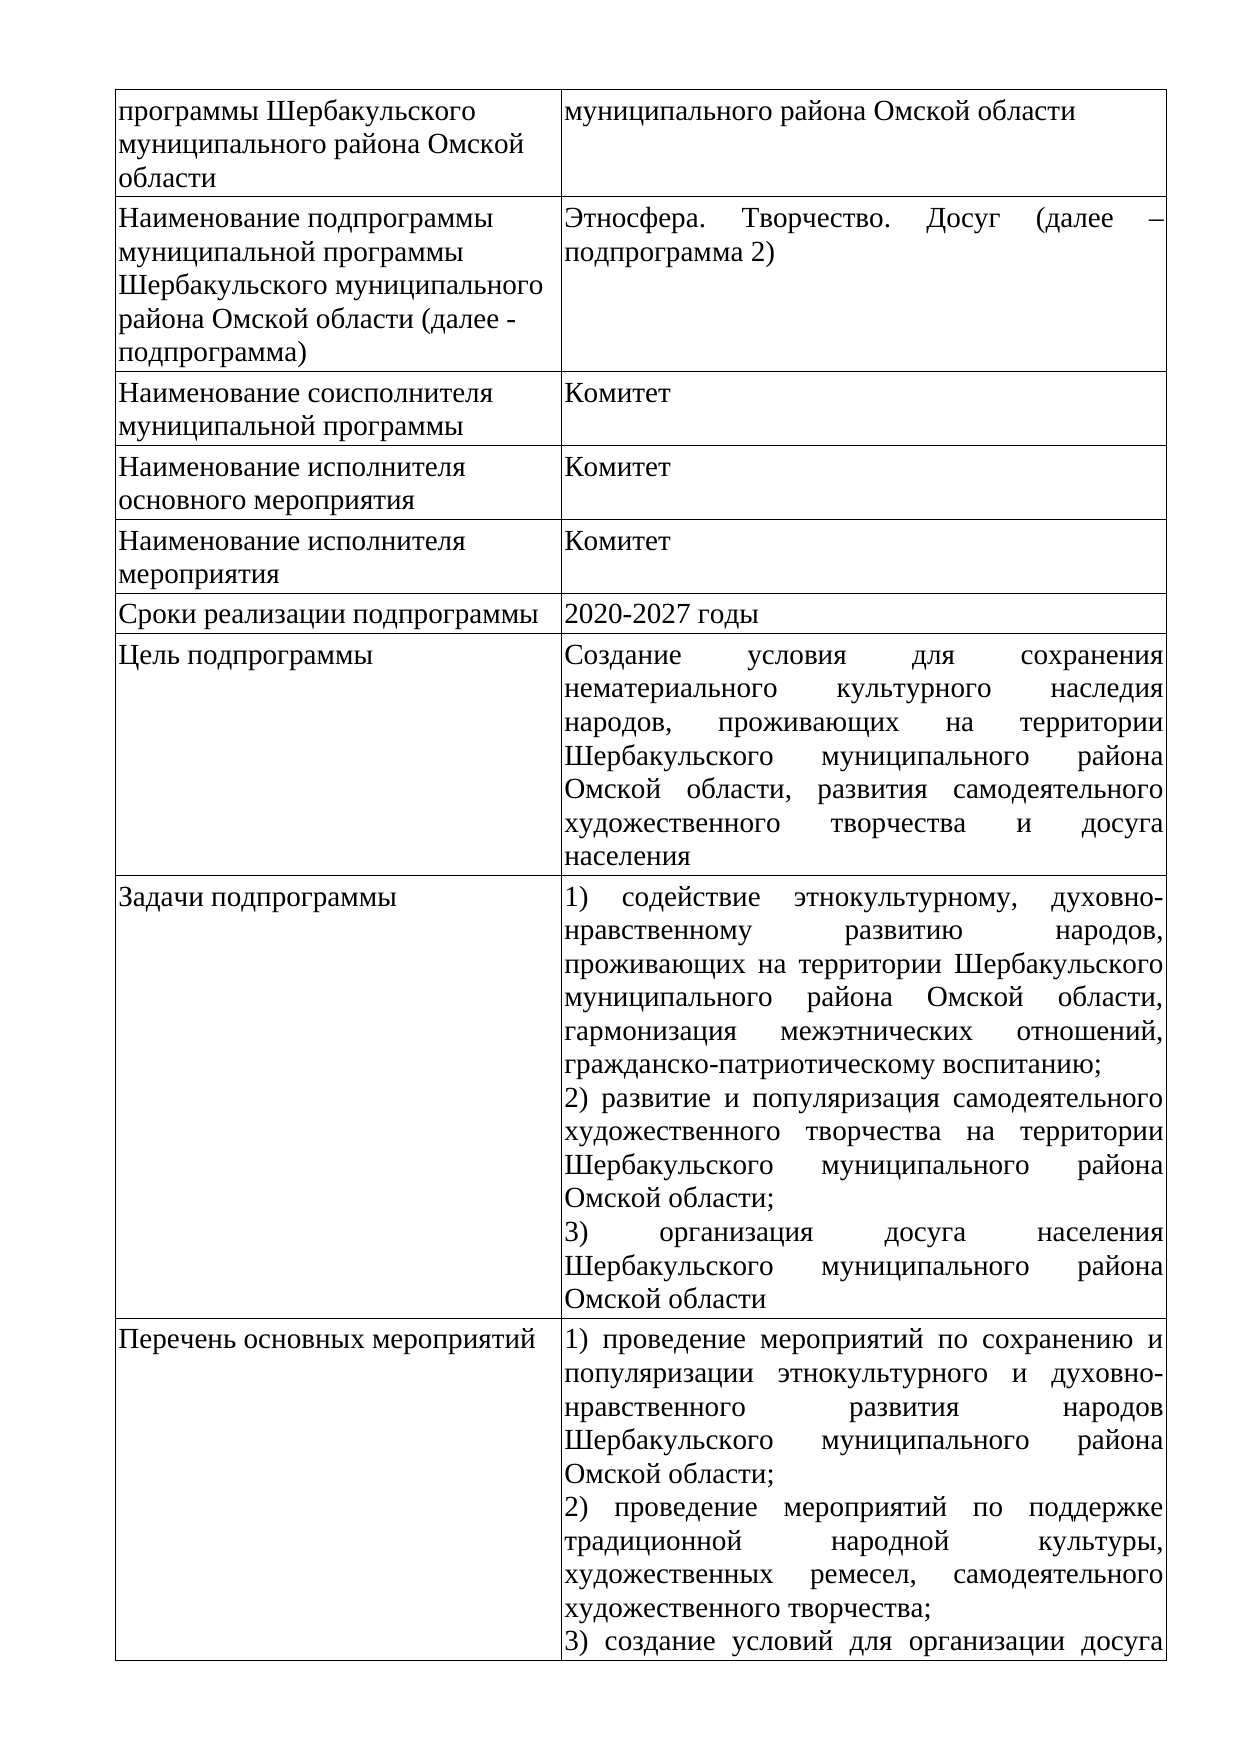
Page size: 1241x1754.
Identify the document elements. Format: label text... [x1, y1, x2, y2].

table_cell Цель подпрограммы [116, 634, 561, 875]
table_cell 1) содействие этнокультурному, духовно-нравственному развитию народов, проживающих на территории Шербакульского муниципального района Омской области, гармонизация межэтнических отношений, гражданско-патриотическому воспитанию; 2) развитие и популяризация самодеятельного художественного творчества на территории Шербакульского муниципального района Омской области; 3) организация досуга населения Шербакульского муниципального района Омской области [562, 876, 1166, 1318]
table_cell Комитет [562, 520, 1166, 593]
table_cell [562, 1319, 1166, 1660]
table_cell Наименование подпрограммы муниципальной программы Шербакульского муниципального района Омской области (далее - подпрограмма) [116, 197, 561, 371]
table_cell Создание условия для сохранения нематериального культурного наследия народов, проживающих на территории Шербакульского муниципального района Омской области, развития самодеятельного художественного творчества и досуга населения [562, 634, 1166, 875]
table_cell Комитет [562, 372, 1166, 445]
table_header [562, 90, 1166, 196]
table_cell Наименование исполнителя мероприятия [116, 520, 561, 593]
table_cell Комитет [562, 446, 1166, 519]
table_cell Задачи подпрограммы [116, 876, 561, 1318]
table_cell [116, 1319, 561, 1660]
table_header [116, 90, 561, 196]
table_cell Наименование соисполнителя муниципальной программы [116, 372, 561, 445]
table_cell Этносфера. Творчество. Досуг (далее – подпрограмма 2) [562, 197, 1166, 371]
table_cell Наименование исполнителя основного мероприятия [116, 446, 561, 519]
table_cell Сроки реализации подпрограммы [116, 594, 561, 633]
table_cell 2020-2027 годы [562, 594, 1166, 633]
